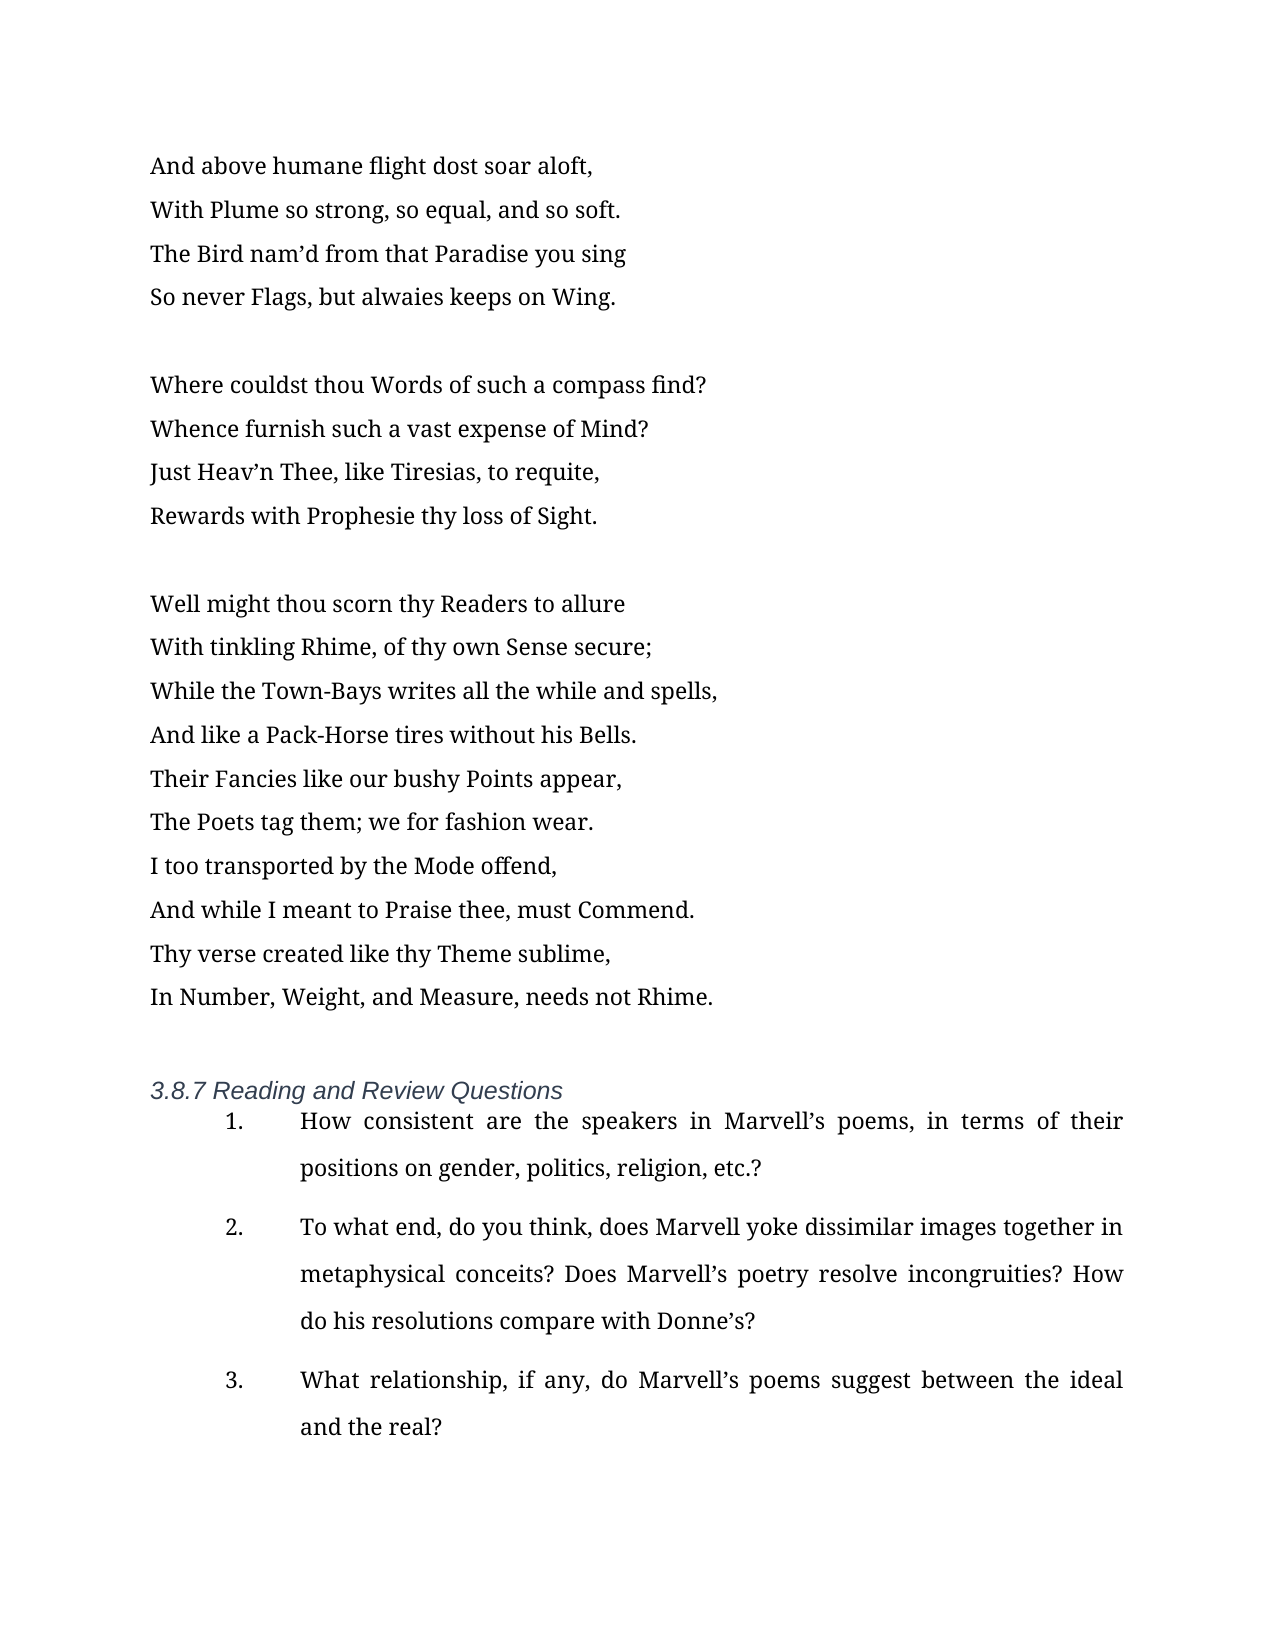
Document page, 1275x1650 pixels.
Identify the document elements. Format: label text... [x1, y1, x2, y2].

text I too transported by the Mode offend, [150, 850, 1125, 881]
text And like a Pack-Horse tires without his Bells. [150, 719, 1125, 750]
text In Number, Weight, and Measure, needs not Rhime. [150, 981, 1125, 1012]
subtitle 3.8.7 Reading and Review Questions [150, 1076, 1125, 1104]
list What relationship, if any, do Marvell’s poems suggest between the ideal and the real? [225, 1364, 1125, 1442]
text And above humane flight dost soar aloft, [150, 150, 1125, 181]
text The Poets tag them; we for fashion wear. [150, 806, 1125, 837]
text Where couldst thou Words of such a compass find? [150, 369, 1125, 400]
list To what end, do you think, does Marvell yoke dissimilar images together in metaphysical conceits? Does Marvell’s poetry resolve incongruities? How do his resolutions compare with Donne’s? [225, 1211, 1125, 1336]
text Their Fancies like our bushy Points appear, [150, 762, 1125, 794]
text Just Heav’n Thee, like Tiresias, to requite, [150, 456, 1125, 487]
text Well might thou scorn thy Readers to allure [150, 587, 1125, 619]
text With tinkling Rhime, of thy own Sense secure; [150, 631, 1125, 662]
text And while I meant to Praise thee, must Commend. [150, 894, 1125, 925]
text With Plume so strong, so equal, and so soft. [150, 194, 1125, 225]
text Thy verse created like thy Theme sublime, [150, 937, 1125, 969]
text Rewards with Prophesie thy loss of Sight. [150, 500, 1125, 531]
text The Bird nam’d from that Paradise you sing [150, 237, 1125, 269]
text Whence furnish such a vast expense of Mind? [150, 412, 1125, 444]
text While the Town-Bays writes all the while and spells, [150, 675, 1125, 706]
list How consistent are the speakers in Marvell’s poems, in terms of their positions on gender, politics, religion, etc.? [225, 1104, 1125, 1183]
text So never Flags, but alwaies keeps on Wing. [150, 281, 1125, 312]
